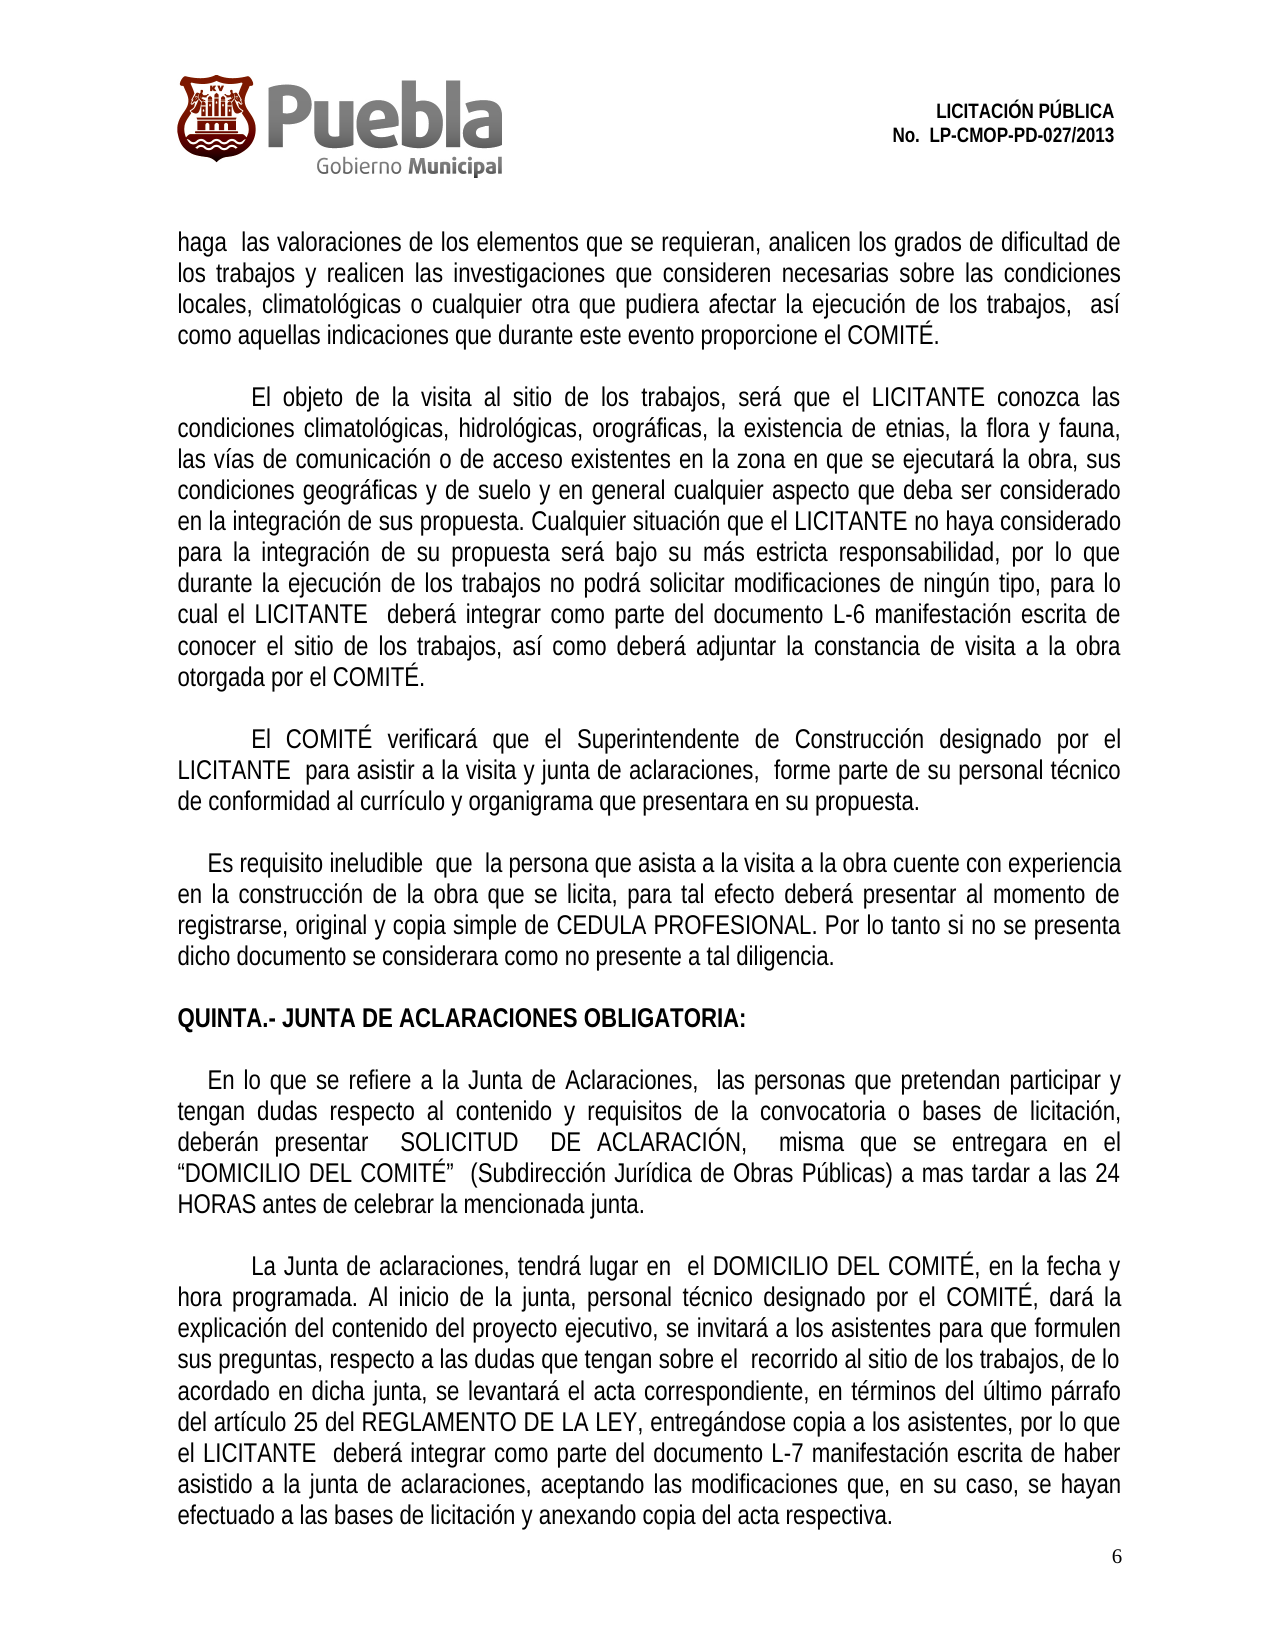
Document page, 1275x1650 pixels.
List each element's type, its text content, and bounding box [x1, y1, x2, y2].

text La Junta de aclaraciones, tendrá lugar en el DOMICILIO DEL COMITÉ, en la fecha y hora programada. Al inicio de la junta, personal técnico designado por el COMITÉ, dará la explicación del contenido del proyecto ejecutivo, se invitará a los asistentes para que formulen sus preguntas, respecto a las dudas que tengan sobre el recorrido al sitio de los trabajos, de lo acordado en dicha junta, se levantará el acta correspondiente, en términos del último párrafo del artículo 25 del REGLAMENTO DE LA LEY, entregándose copia a los asistentes, por lo que el LICITANTE deberá integrar como parte del documento L-7 manifestación escrita de haber asistido a la junta de aclaraciones, aceptando las modificaciones que, en su caso, se hayan efectuado a las bases de licitación y anexando copia del acta respectiva. [177, 1251, 1122, 1530]
text El COMITÉ verificará que el Superintendente de Construcción designado por el LICITANTE para asistir a la visita y junta de aclaraciones, forme parte de su personal técnico de conformidad al currículo y organigrama que presentara en su propuesta. [177, 723, 1122, 816]
text El objeto de la visita al sitio de los trabajos, será que el LICITANTE conozca las condiciones climatológicas, hidrológicas, orográficas, la existencia de etnias, la flora y fauna, las vías de comunicación o de acceso existentes en la zona en que se ejecutará la obra, sus condiciones geográficas y de suelo y en general cualquier aspecto que deba ser considerado en la integración de sus propuesta. Cualquier situación que el LICITANTE no haya considerado para la integración de su propuesta será bajo su más estricta responsabilidad, por lo que durante la ejecución de los trabajos no podrá solicitar modificaciones de ningún tipo, para lo cual el LICITANTE deberá integrar como parte del documento L-6 manifestación escrita de conocer el sitio de los trabajos, así como deberá adjuntar la constancia de visita a la obra otorgada por el COMITÉ. [177, 381, 1122, 692]
picture [177, 75, 502, 178]
subtitle QUINTA.- JUNTA DE ACLARACIONES OBLIGATORIA: [177, 1002, 1122, 1033]
text En lo que se refiere a la Junta de Aclaraciones, las personas que pretendan participar y tengan dudas respecto al contenido y requisitos de la convocatoria o bases de licitación, deberán presentar SOLICITUD DE ACLARACIÓN, misma que se entregara en el “DOMICILIO DEL COMITÉ” (Subdirección Jurídica de Obras Públicas) a mas tardar a las 24 HORAS antes de celebrar la mencionada junta. [177, 1064, 1122, 1219]
text Es requisito ineludible que la persona que asista a la visita a la obra cuente con experiencia en la construcción de la obra que se licita, para tal efecto deberá presentar al momento de registrarse, original y copia simple de CEDULA PROFESIONAL. Por lo tanto si no se presenta dicho documento se considerara como no presente a tal diligencia. [177, 847, 1122, 971]
